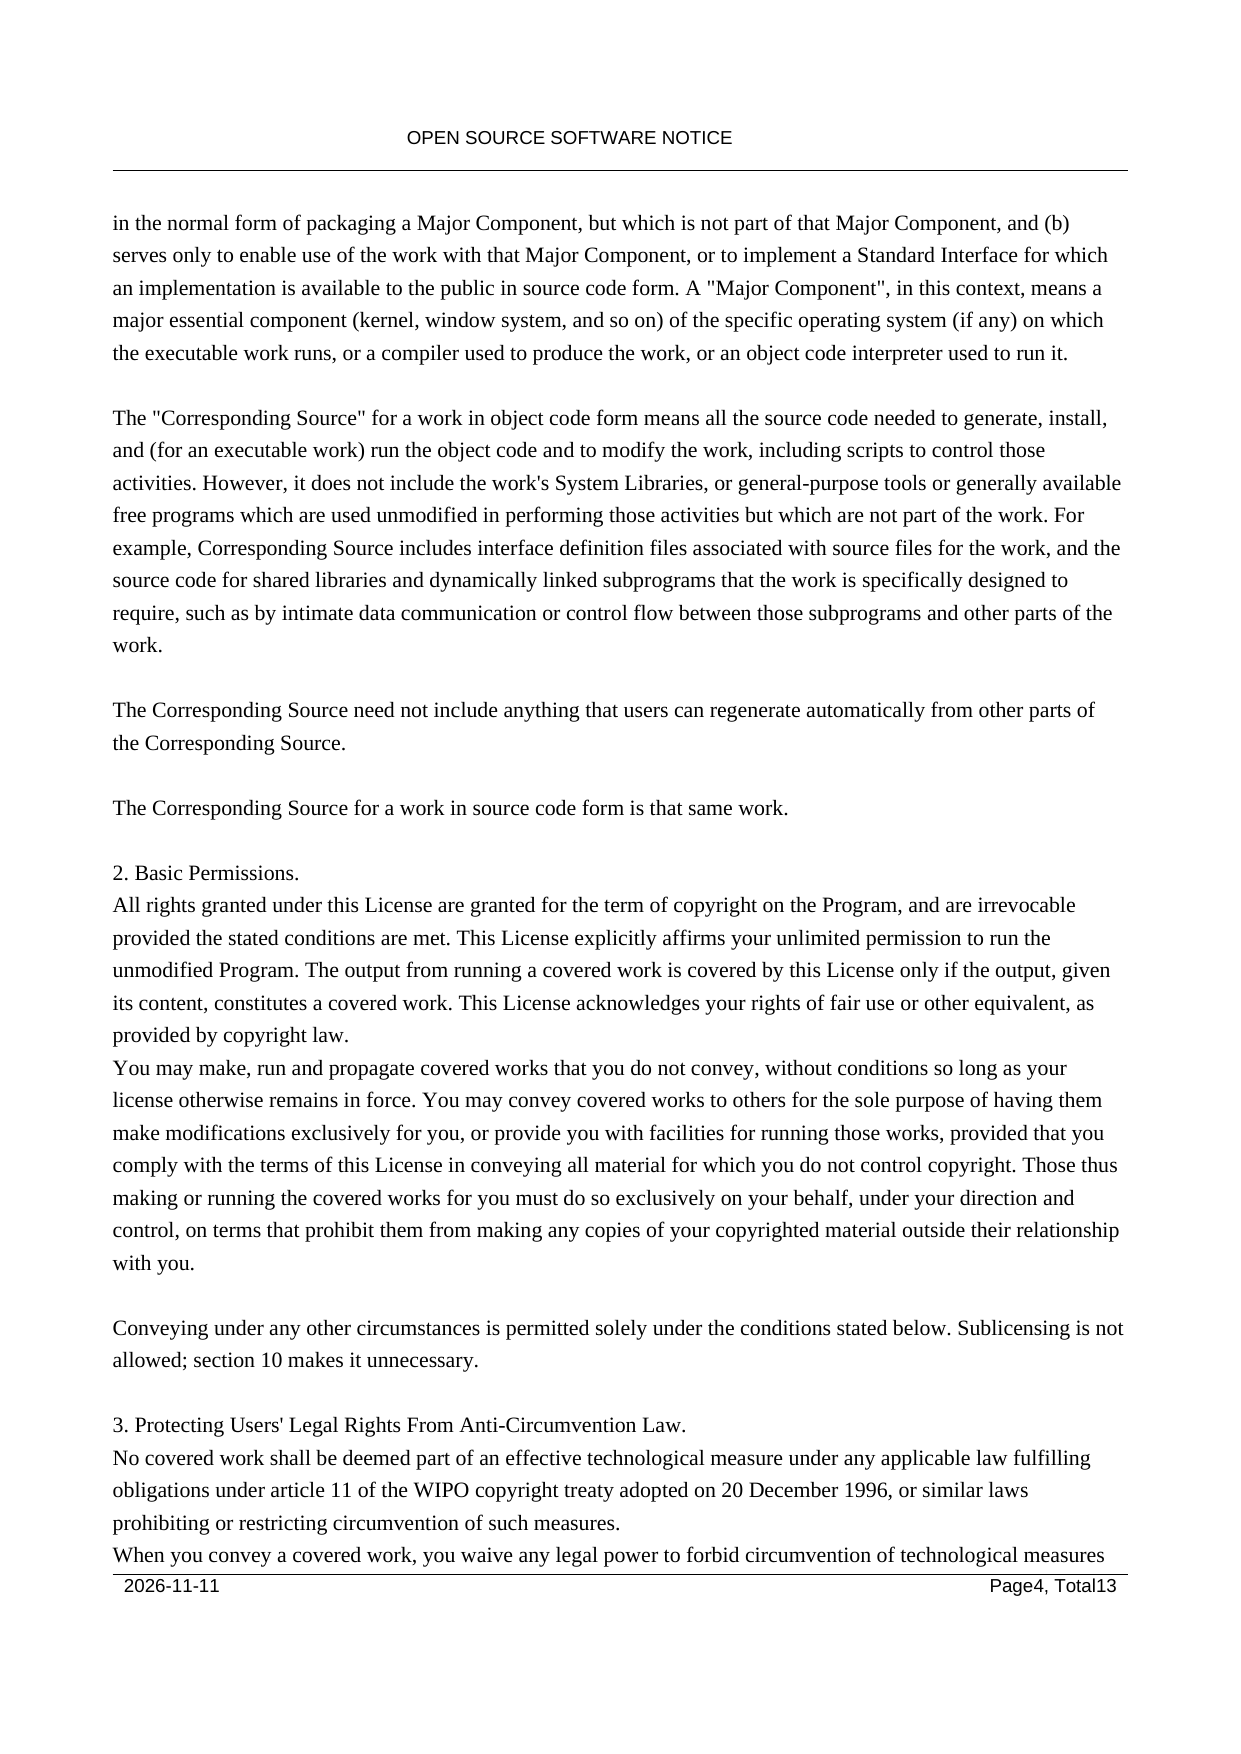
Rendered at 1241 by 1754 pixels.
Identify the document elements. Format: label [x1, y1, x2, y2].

text [112, 206, 1128, 1571]
